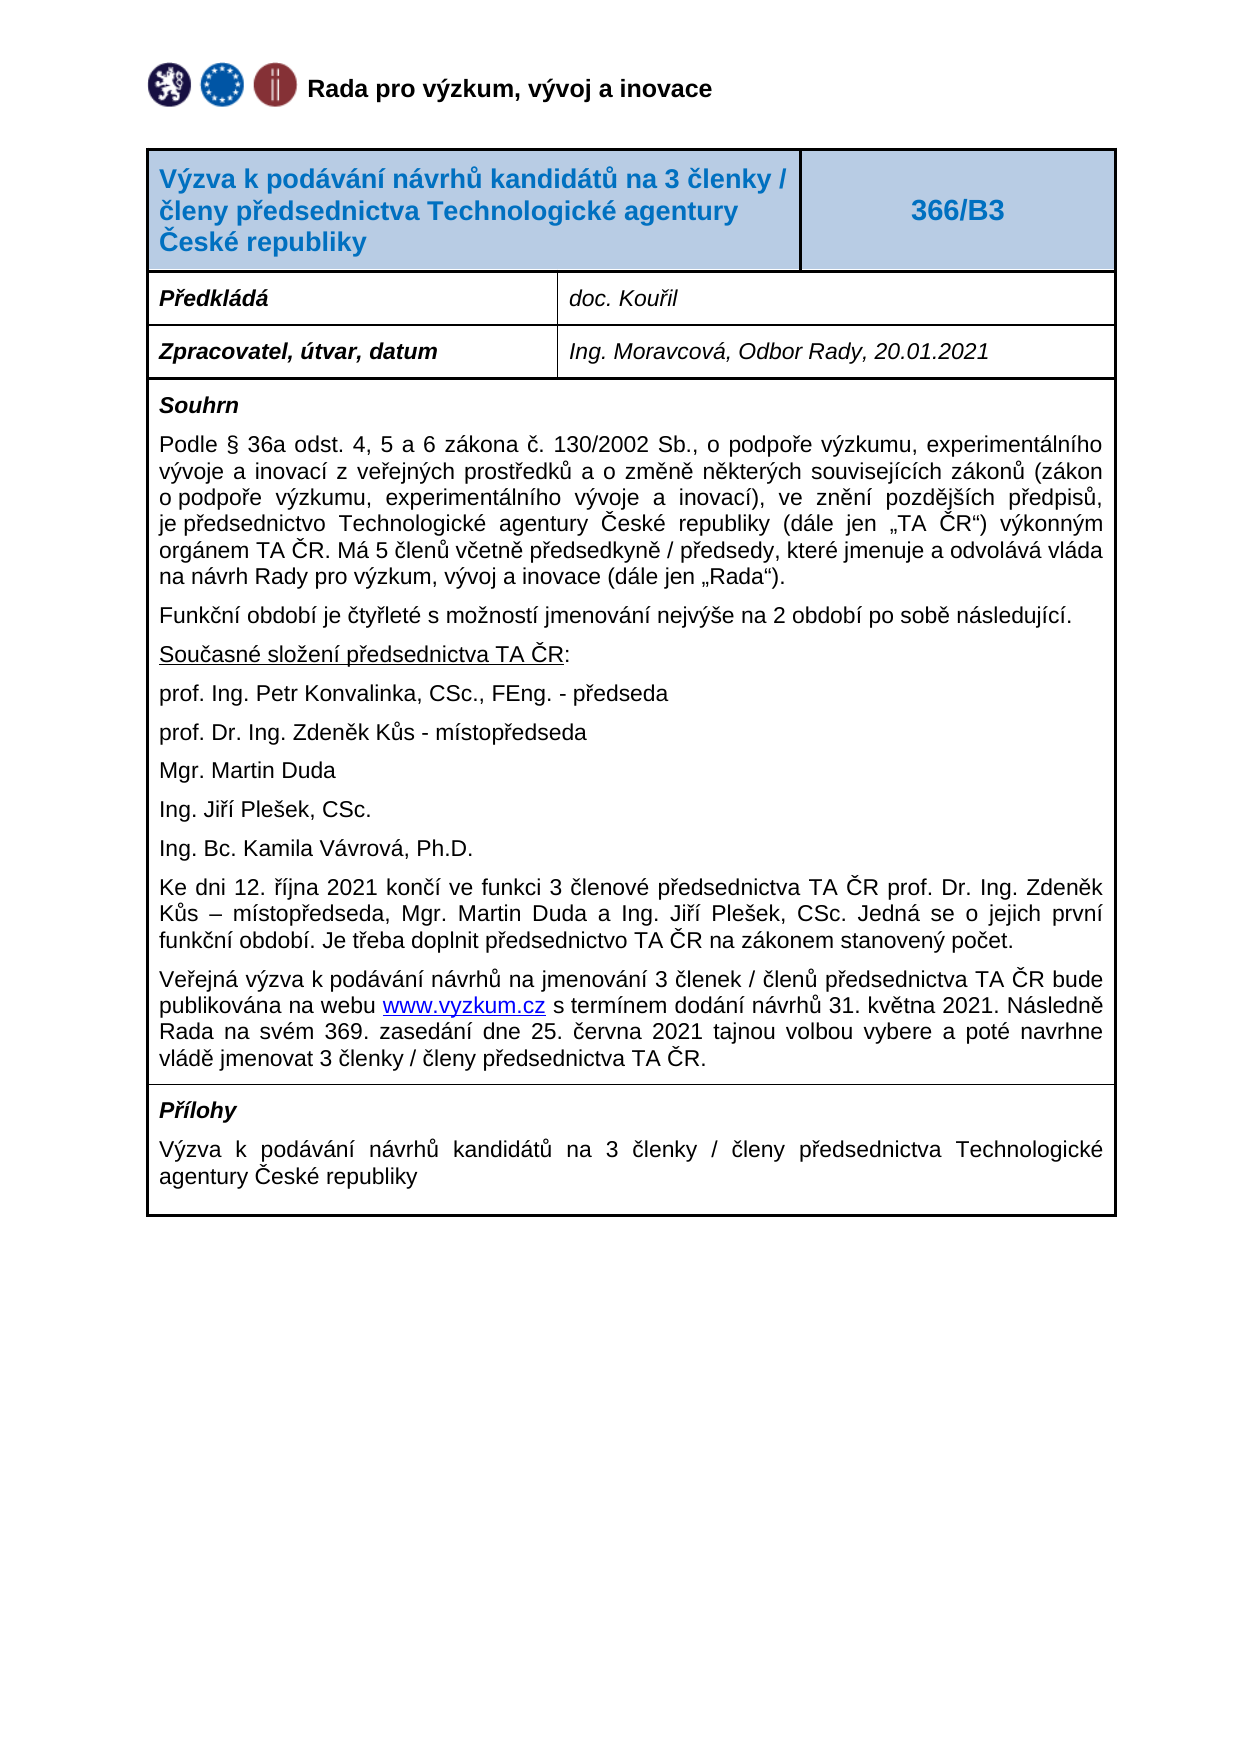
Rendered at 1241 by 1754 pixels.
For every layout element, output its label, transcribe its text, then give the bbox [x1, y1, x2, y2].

table_cell doc. Kouřil [558, 273, 1114, 324]
table_header 366/B3 [802, 151, 1114, 269]
table_cell Přílohy Výzva k podávání návrhů kandidátů na 3 členky / členy předsednictva Technologické agentury České republiky [149, 1085, 1114, 1214]
table_cell Souhrn Podle § 36a odst. 4, 5 a 6 zákona č. 130/2002 Sb., o podpoře výzkumu, experimentálního vývoje a inovací z veřejných prostředků a o změně některých souvisejících zákonů (zákon o podpoře výzkumu, experimentálního vývoje a inovací), ve znění pozdějších předpisů, je předsednictvo Technologické agentury České republiky (dále jen „TA ČR“) výkonným orgánem TA ČR. Má 5 členů včetně předsedkyně / předsedy, které jmenuje a odvolává vláda na návrh Rady pro výzkum, vývoj a inovace (dále jen „Rada“). Funkční období je čtyřleté s možností jmenování nejvýše na 2 období po sobě následující. Současné složení předsednictva TA ČR: prof. Ing. Petr Konvalinka, CSc., FEng. - předseda prof. Dr. Ing. Zdeněk Kůs - místopředseda Mgr. Martin Duda Ing. Jiří Plešek, CSc. Ing. Bc. Kamila Vávrová, Ph.D. Ke dni 12. října 2021 končí ve funkci 3 členové předsednictva TA ČR prof. Dr. Ing. Zdeněk Kůs – místopředseda, Mgr. Martin Duda a Ing. Jiří Plešek, CSc. Jedná se o jejich první funkční období. Je třeba doplnit předsednictvo TA ČR na zákonem stanovený počet. Veřejná výzva k podávání návrhů na jmenování 3 členek / členů předsednictva TA ČR bude publikována na webu www.vyzkum.cz s termínem dodání návrhů 31. května 2021. Následně Rada na svém 369. zasedání dne 25. června 2021 tajnou volbou vybere a poté navrhne vládě jmenovat 3 členky / členy předsednictva TA ČR. [149, 380, 1114, 1083]
table_cell Ing. Moravcová, Odbor Rady, 20.01.2021 [558, 326, 1114, 377]
picture [147, 62, 298, 108]
table_cell Zpracovatel, útvar, datum [149, 326, 557, 377]
table_header Výzva k podávání návrhů kandidátů na 3 členky / členy předsednictva Technologické agentury České republiky [149, 151, 799, 269]
table_cell Předkládá [149, 273, 557, 324]
